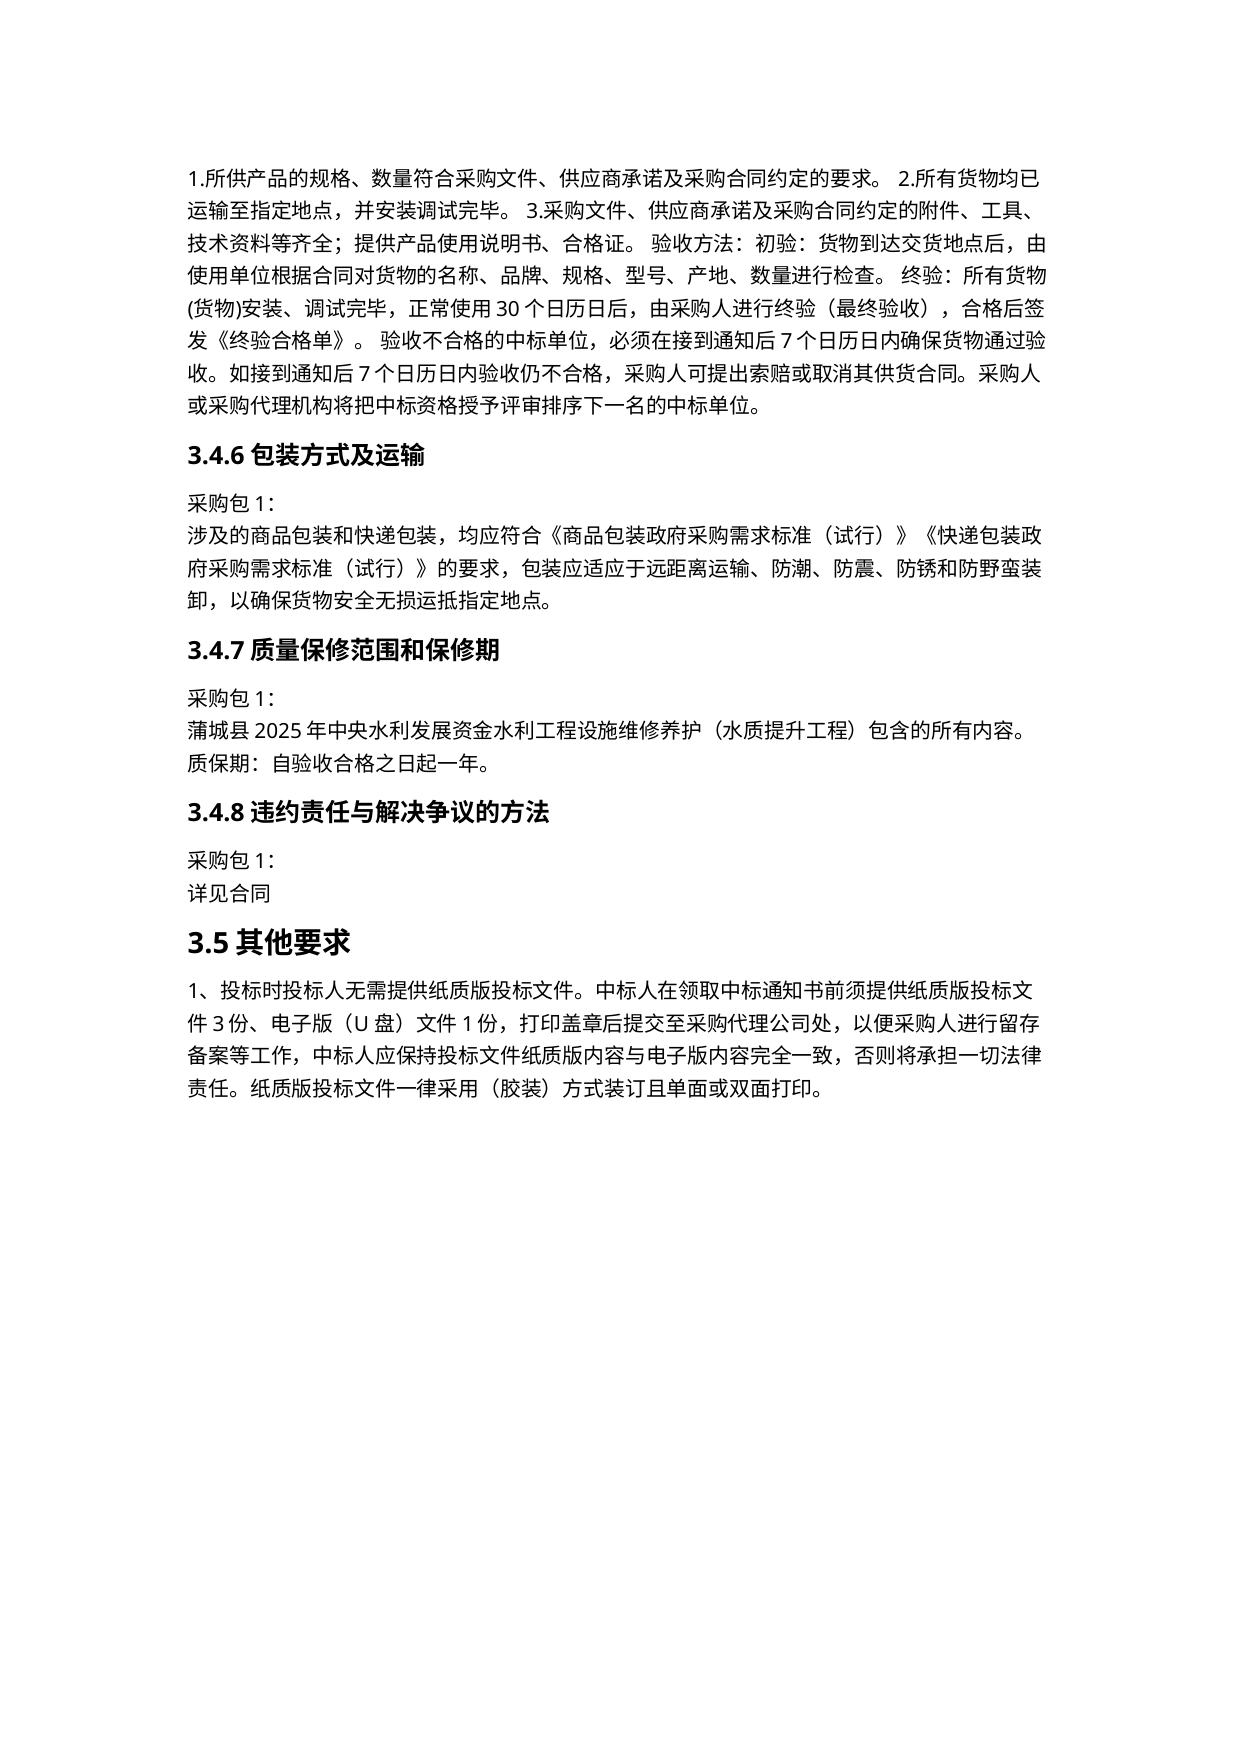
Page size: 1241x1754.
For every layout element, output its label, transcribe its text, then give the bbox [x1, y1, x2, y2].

text 采购包1： [187, 487, 1053, 519]
text 详见合同 [187, 877, 1053, 909]
text 3.4.8违约责任与解决争议的方法 [187, 779, 1053, 844]
text 蒲城县2025年中央水利发展资金水利工程设施维修养护（水质提升工程）包含的所有内容。 质保期：自验收合格之日起一年。 [187, 714, 1053, 779]
text 3.4.7质量保修范围和保修期 [187, 617, 1053, 682]
text 采购包1： [187, 682, 1053, 714]
text 采购包1： [187, 844, 1053, 877]
text 3.5其他要求 [187, 909, 1053, 974]
text 1.所供产品的规格、数量符合采购文件、供应商承诺及采购合同约定的要求。 2.所有货物均已运输至指定地点，并安装调试完毕。 3.采购文件、供应商承诺及采购合同约定的附件、工具、技术资料等齐全；提供产品使用说明书、合格证。 验收方法：初验：货物到达交货地点后，由使用单位根据合同对货物的名称、品牌、规格、型号、产地、数量进行检查。 终验：所有货物(货物)安装、调试完毕，正常使用30个日历日后，由采购人进行终验（最终验收），合格后签发《终验合格单》。 验收不合格的中标单位，必须在接到通知后7个日历日内确保货物通过验收。如接到通知后7个日历日内验收仍不合格，采购人可提出索赔或取消其供货合同。采购人或采购代理机构将把中标资格授予评审排序下一名的中标单位。 [187, 162, 1053, 422]
text 3.4.6包装方式及运输 [187, 422, 1053, 487]
text 涉及的商品包装和快递包装，均应符合《商品包装政府采购需求标准（试行）》《快递包装政府采购需求标准（试行）》的要求，包装应适应于远距离运输、防潮、防震、防锈和防野蛮装卸，以确保货物安全无损运抵指定地点。 [187, 519, 1053, 617]
text 1、投标时投标人无需提供纸质版投标文件。中标人在领取中标通知书前须提供纸质版投标文件3份、电子版（U 盘）文件1份，打印盖章后提交至采购代理公司处，以便采购人进行留存备案等工作，中标人应保持投标文件纸质版内容与电子版内容完全一致，否则将承担一切法律责任。纸质版投标文件一律采用（胶装）方式装订且单面或双面打印。 [187, 974, 1053, 1104]
